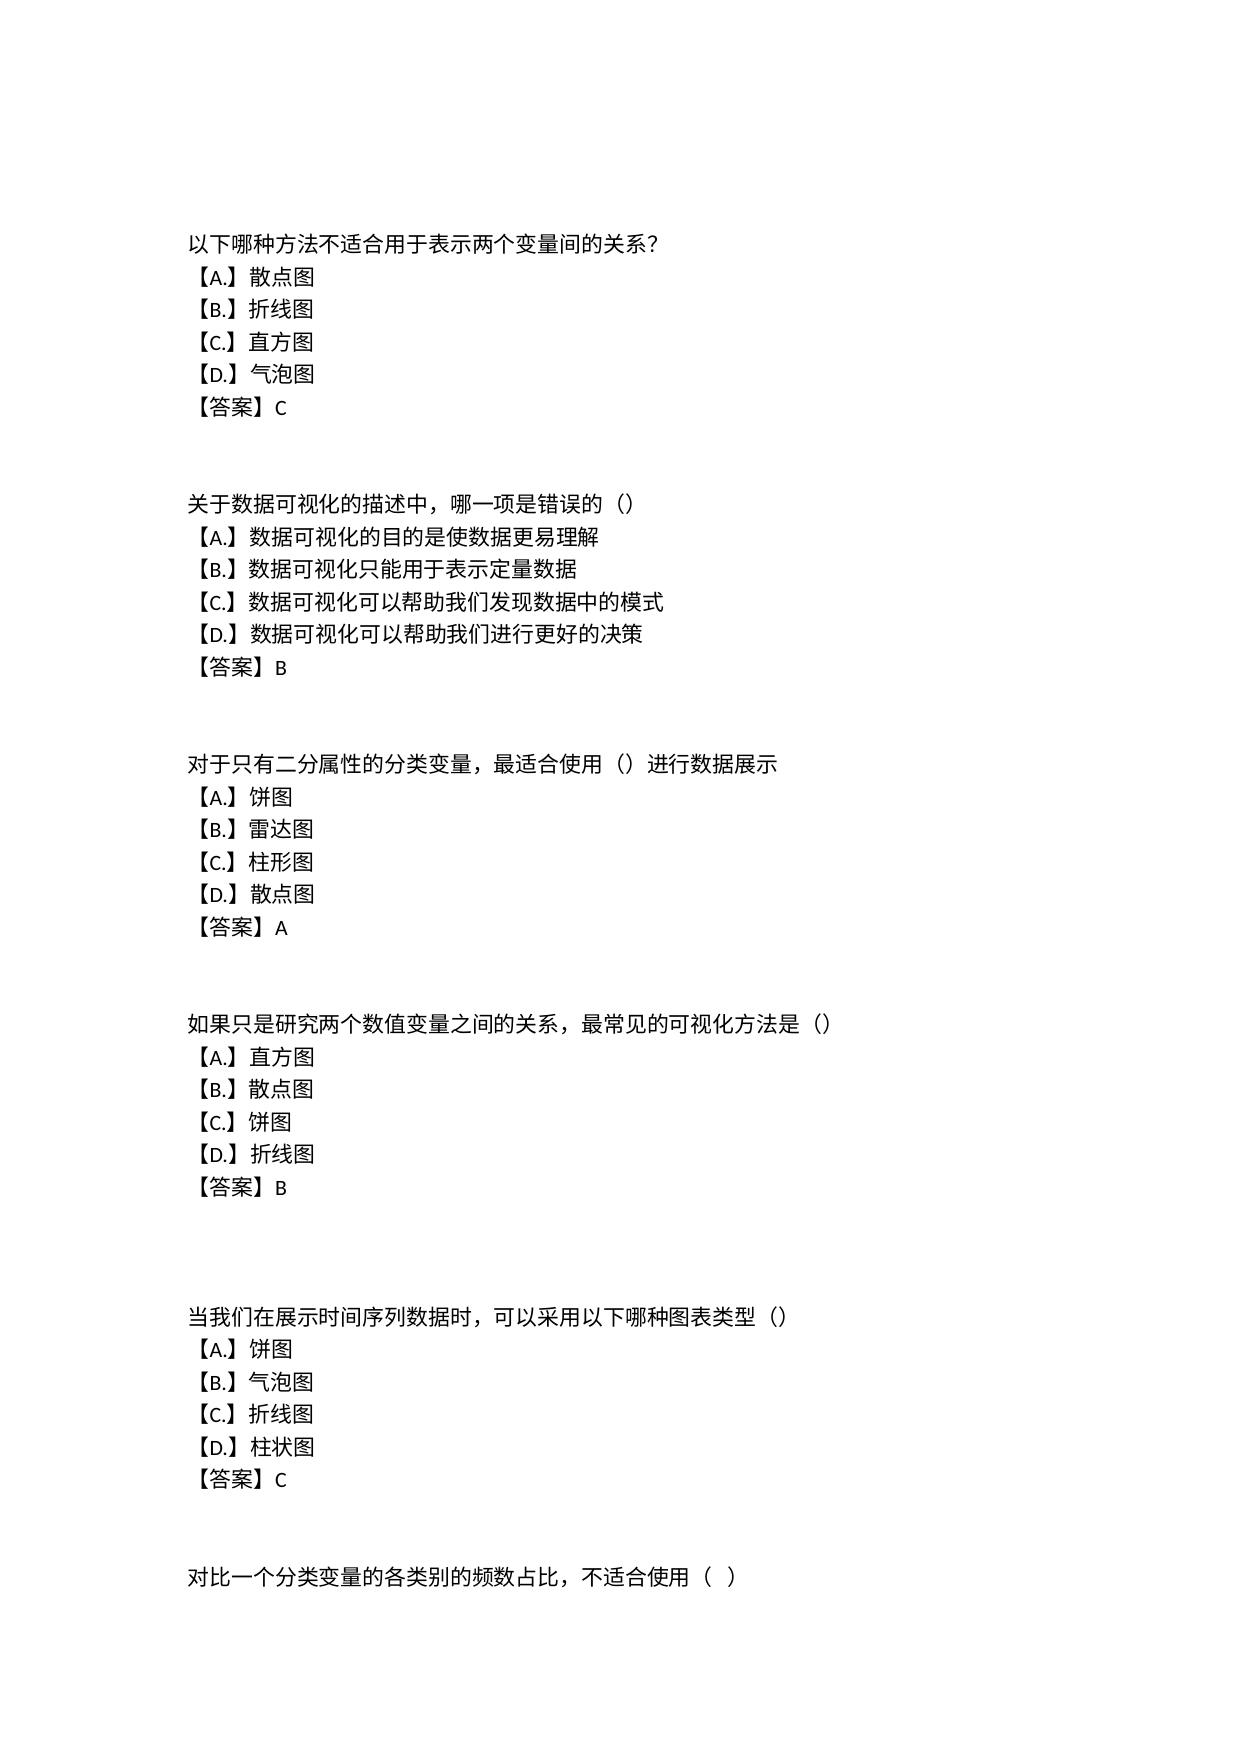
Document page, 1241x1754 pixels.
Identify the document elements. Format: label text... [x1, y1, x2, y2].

text 【答案】C [187, 389, 1053, 422]
text 【C.】饼图 [187, 1104, 1053, 1137]
text 【D.】柱状图 [187, 1429, 1053, 1462]
text 如果只是研究两个数值变量之间的关系，最常见的可视化方法是（） [187, 1007, 1053, 1039]
text 【B.】散点图 [187, 1072, 1053, 1104]
text 【C.】折线图 [187, 1397, 1053, 1429]
text 【D.】散点图 [187, 877, 1053, 909]
text 【B.】折线图 [187, 292, 1053, 324]
text 【答案】C [187, 1462, 1053, 1494]
text 【D.】数据可视化可以帮助我们进行更好的决策 [187, 617, 1053, 649]
text 对于只有二分属性的分类变量，最适合使用（）进行数据展示 [187, 747, 1053, 779]
text 【A.】数据可视化的目的是使数据更易理解 [187, 519, 1053, 552]
text 【D.】折线图 [187, 1137, 1053, 1169]
text 【B.】气泡图 [187, 1364, 1053, 1397]
text 【A.】饼图 [187, 1332, 1053, 1364]
text 【A.】散点图 [187, 259, 1053, 292]
text 关于数据可视化的描述中，哪一项是错误的（） [187, 487, 1053, 519]
text 【C.】数据可视化可以帮助我们发现数据中的模式 [187, 584, 1053, 617]
text 【答案】B [187, 649, 1053, 682]
text 【C.】柱形图 [187, 844, 1053, 877]
text 【答案】B [187, 1169, 1053, 1202]
text 【D.】气泡图 [187, 357, 1053, 389]
text 以下哪种方法不适合用于表示两个变量间的关系？ [187, 227, 1053, 259]
text 【A.】直方图 [187, 1039, 1053, 1072]
text 【A.】饼图 [187, 779, 1053, 812]
text 【B.】雷达图 [187, 812, 1053, 844]
text 当我们在展示时间序列数据时，可以采用以下哪种图表类型（） [187, 1299, 1053, 1332]
text 【C.】直方图 [187, 324, 1053, 357]
text 【B.】数据可视化只能用于表示定量数据 [187, 552, 1053, 584]
text 对比一个分类变量的各类别的频数占比，不适合使用（ ） [187, 1559, 1053, 1592]
text 【答案】A [187, 909, 1053, 942]
